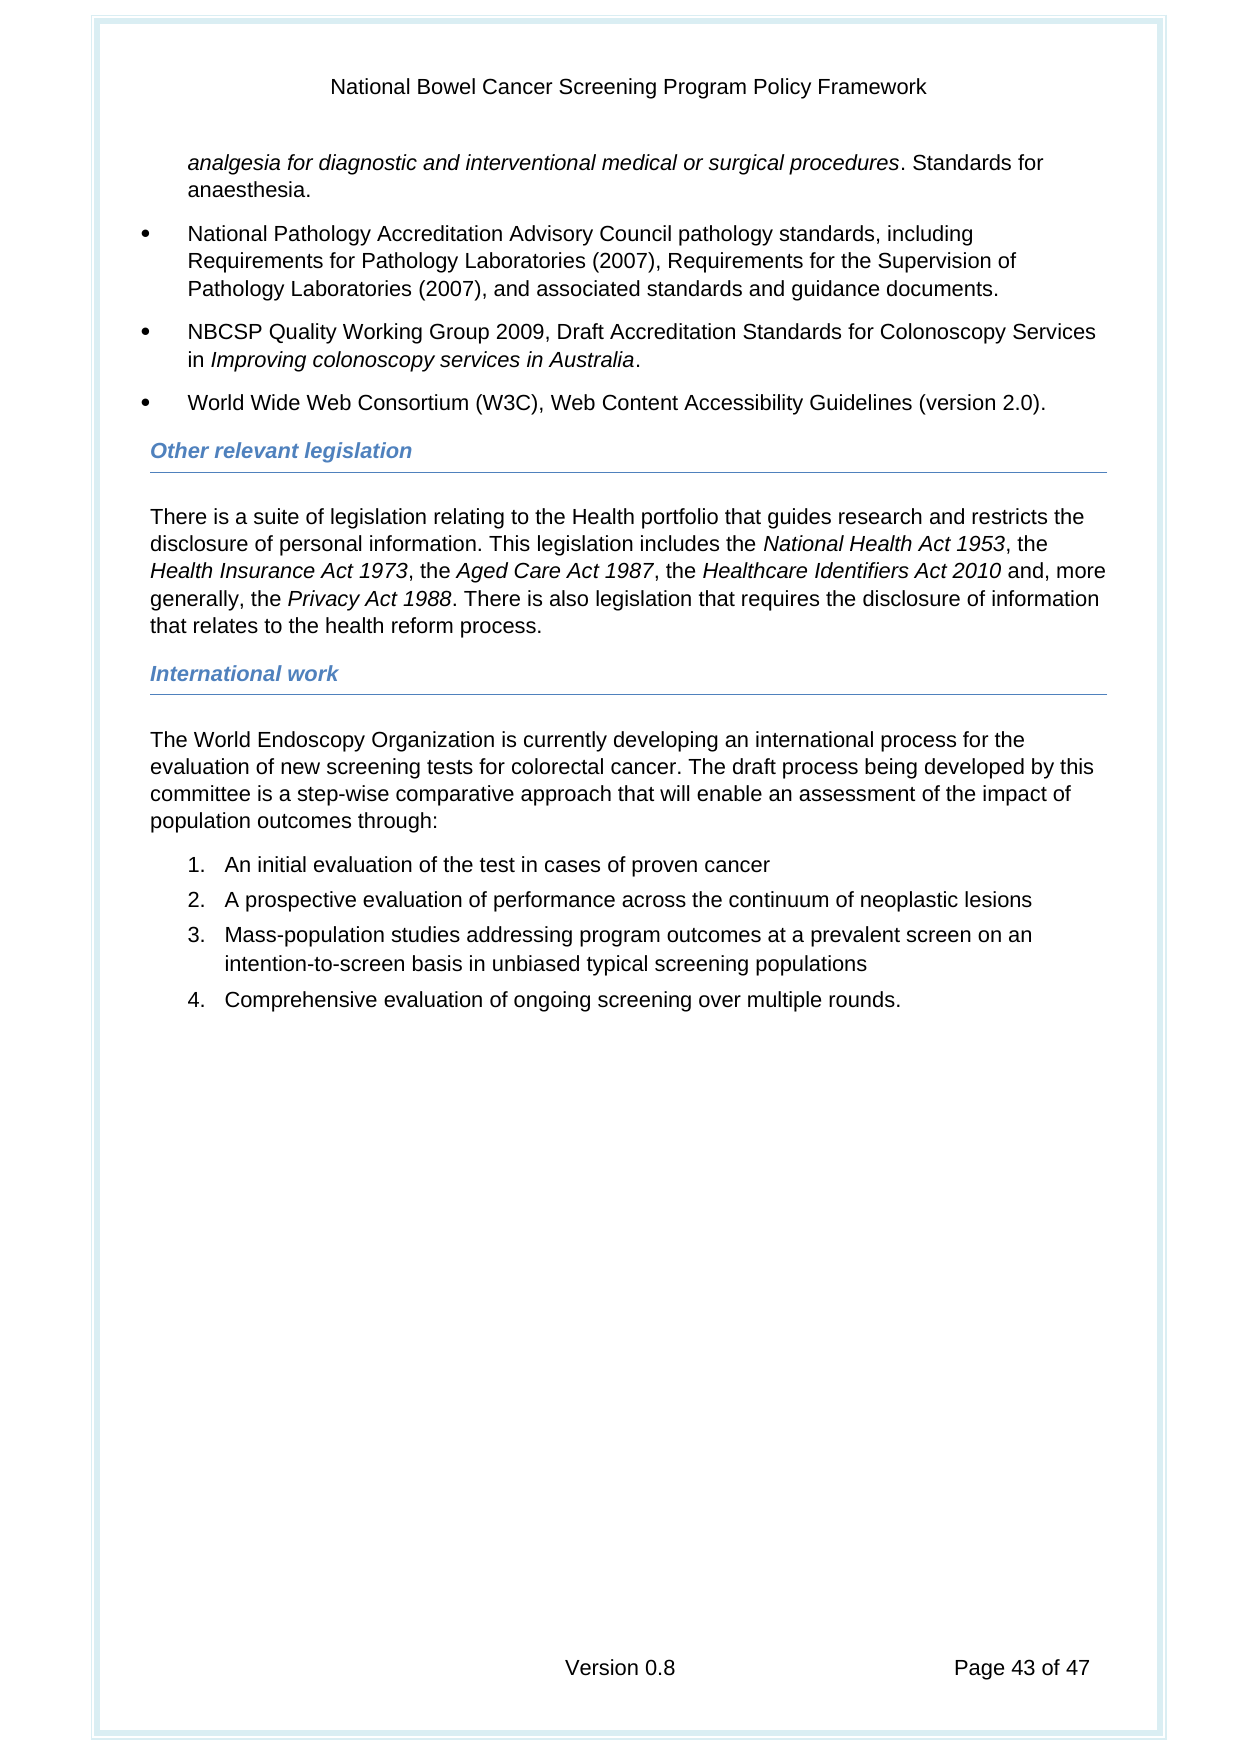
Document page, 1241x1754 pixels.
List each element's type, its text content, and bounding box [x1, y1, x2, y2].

subtitle Other relevant legislation [150, 438, 1107, 472]
list An initial evaluation of the test in cases of proven cancer [187, 852, 1107, 877]
list Comprehensive evaluation of ongoing screening over multiple rounds. [187, 987, 1107, 1012]
subtitle International work [150, 661, 1107, 694]
list World Wide Web Consortium (W3C), Web Content Accessibility Guidelines (version 2.0). [142, 390, 1107, 416]
text There is a suite of legislation relating to the Health portfolio that guides research and restricts the disclosure of personal information. This legislation includes the National Health Act 1953, the Health Insurance Act 1973, the Aged Care Act 1987, the Healthcare Identifiers Act 2010 and, more generally, the Privacy Act 1988. There is also legislation that requires the disclosure of information that relates to the health reform process. [150, 504, 1107, 638]
list Mass-population studies addressing program outcomes at a prevalent screen on an intention-to-screen basis in unbiased typical screening populations [187, 922, 1107, 977]
list A prospective evaluation of performance across the continuum of neoplastic lesions [187, 887, 1107, 912]
list National Pathology Accreditation Advisory Council pathology standards, including Requirements for Pathology Laboratories (2007), Requirements for the Supervision of Pathology Laboratories (2007), and associated standards and guidance documents. [142, 221, 1107, 301]
text The World Endoscopy Organization is currently developing an international process for the evaluation of new screening tests for colorectal cancer. The draft process being developed by this committee is a step-wise comparative approach that will enable an assessment of the impact of population outcomes through: [150, 727, 1107, 833]
list NBCSP Quality Working Group 2009, Draft Accreditation Standards for Colonoscopy Services in Improving colonoscopy services in Australia. [142, 319, 1107, 372]
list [142, 150, 1107, 202]
